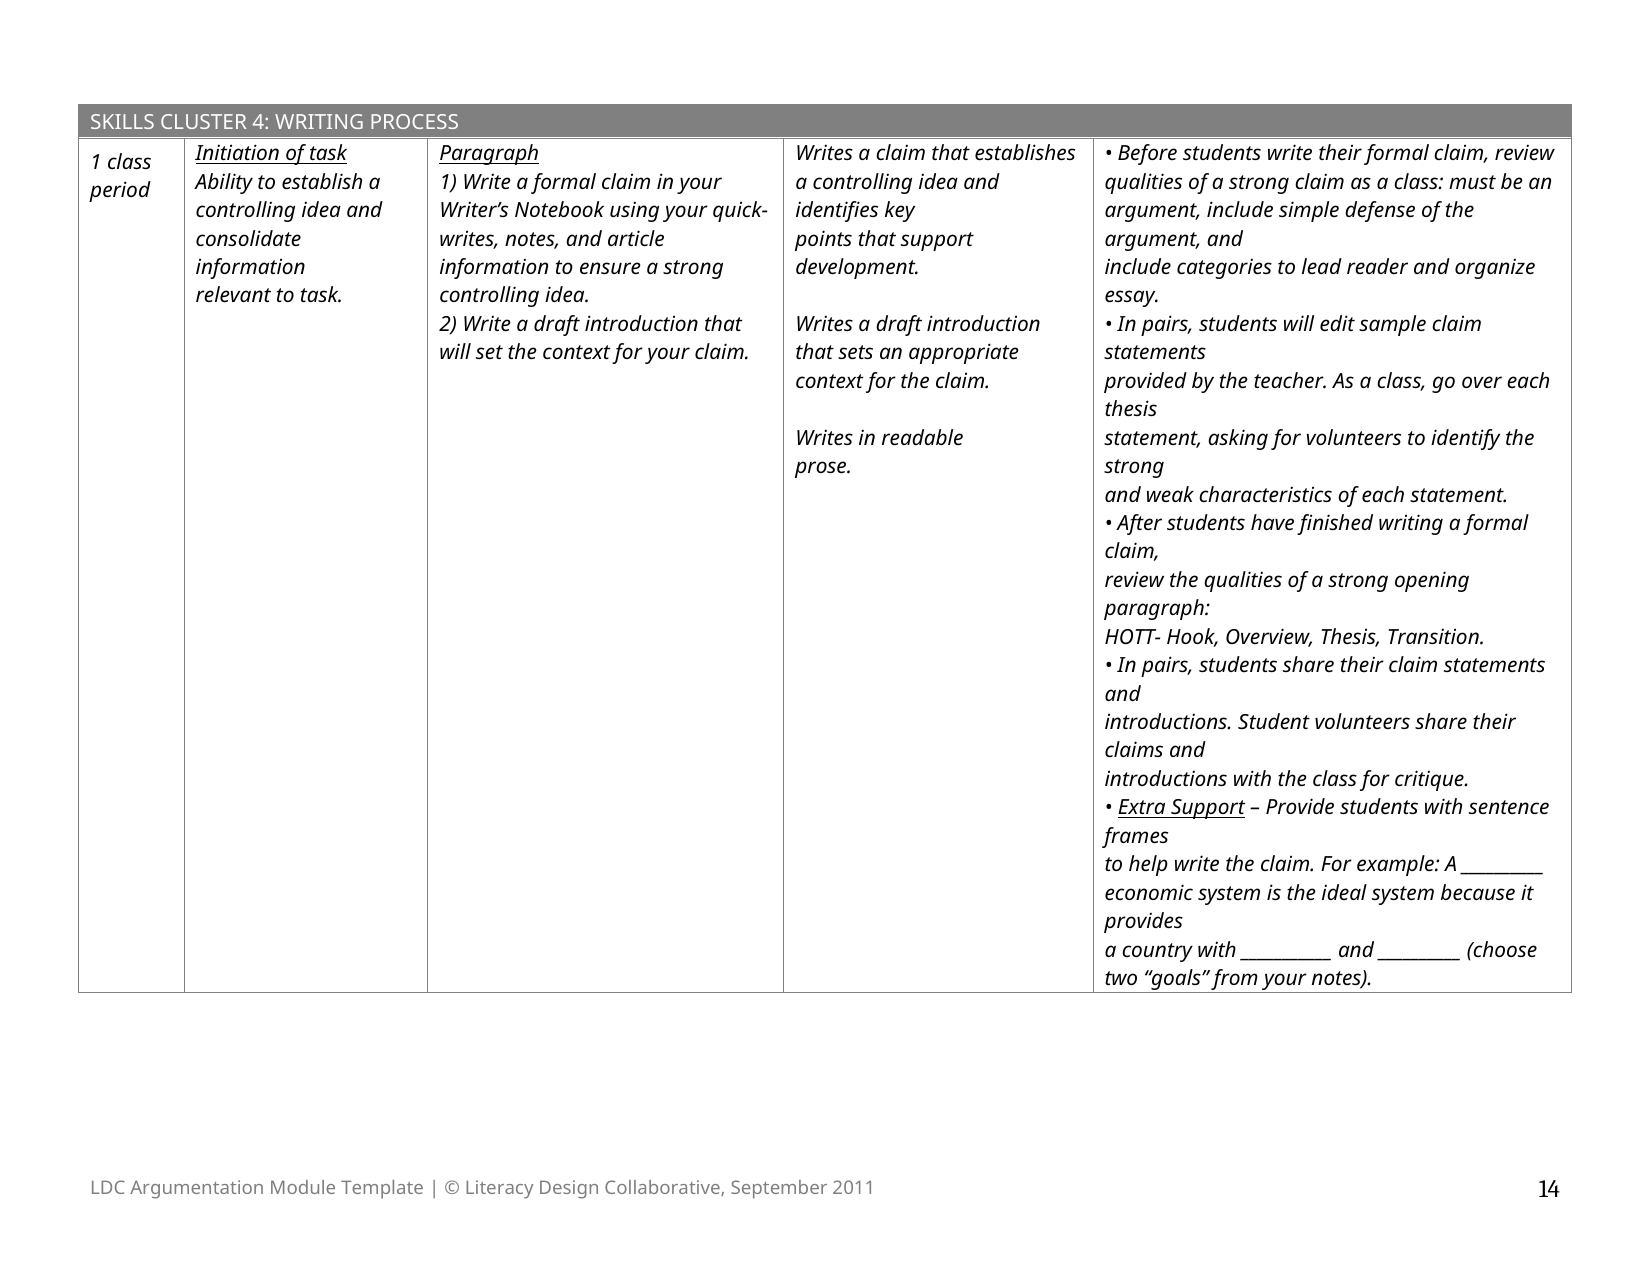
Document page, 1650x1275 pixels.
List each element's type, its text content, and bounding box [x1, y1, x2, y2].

table_cell 1 class period [79, 139, 184, 992]
table_cell Initiation of task Ability to establish a controlling idea and consolidate information relevant to task. [185, 139, 427, 992]
table_cell • Before students write their formal claim, review qualities of a strong claim as a class: must be an argument, include simple defense of the argument, and include categories to lead reader and organize essay. • In pairs, students will edit sample claim statements provided by the teacher. As a class, go over each thesis statement, asking for volunteers to identify the strong and weak characteristics of each statement. • After students have finished writing a formal claim, review the qualities of a strong opening paragraph: HOTT- Hook, Overview, Thesis, Transition. • In pairs, students share their claim statements and introductions. Student volunteers share their claims and introductions with the class for critique. • Extra Support – Provide students with sentence frames to help write the claim. For example: A __________ economic system is the ideal system because it provides a country with ___________ and __________ (choose two “goals” from your notes). [1094, 139, 1571, 992]
table_cell Paragraph 1) Write a formal claim in your Writer’s Notebook using your quick-writes, notes, and article information to ensure a strong controlling idea. 2) Write a draft introduction that will set the context for your claim. [428, 139, 783, 992]
table_header SKILLS CLUSTER 4: WRITING PROCESS [79, 105, 1571, 137]
table_cell Writes a claim that establishes a controlling idea and identifies key points that support development. Writes a draft introduction that sets an appropriate context for the claim. Writes in readable prose. [784, 139, 1093, 992]
